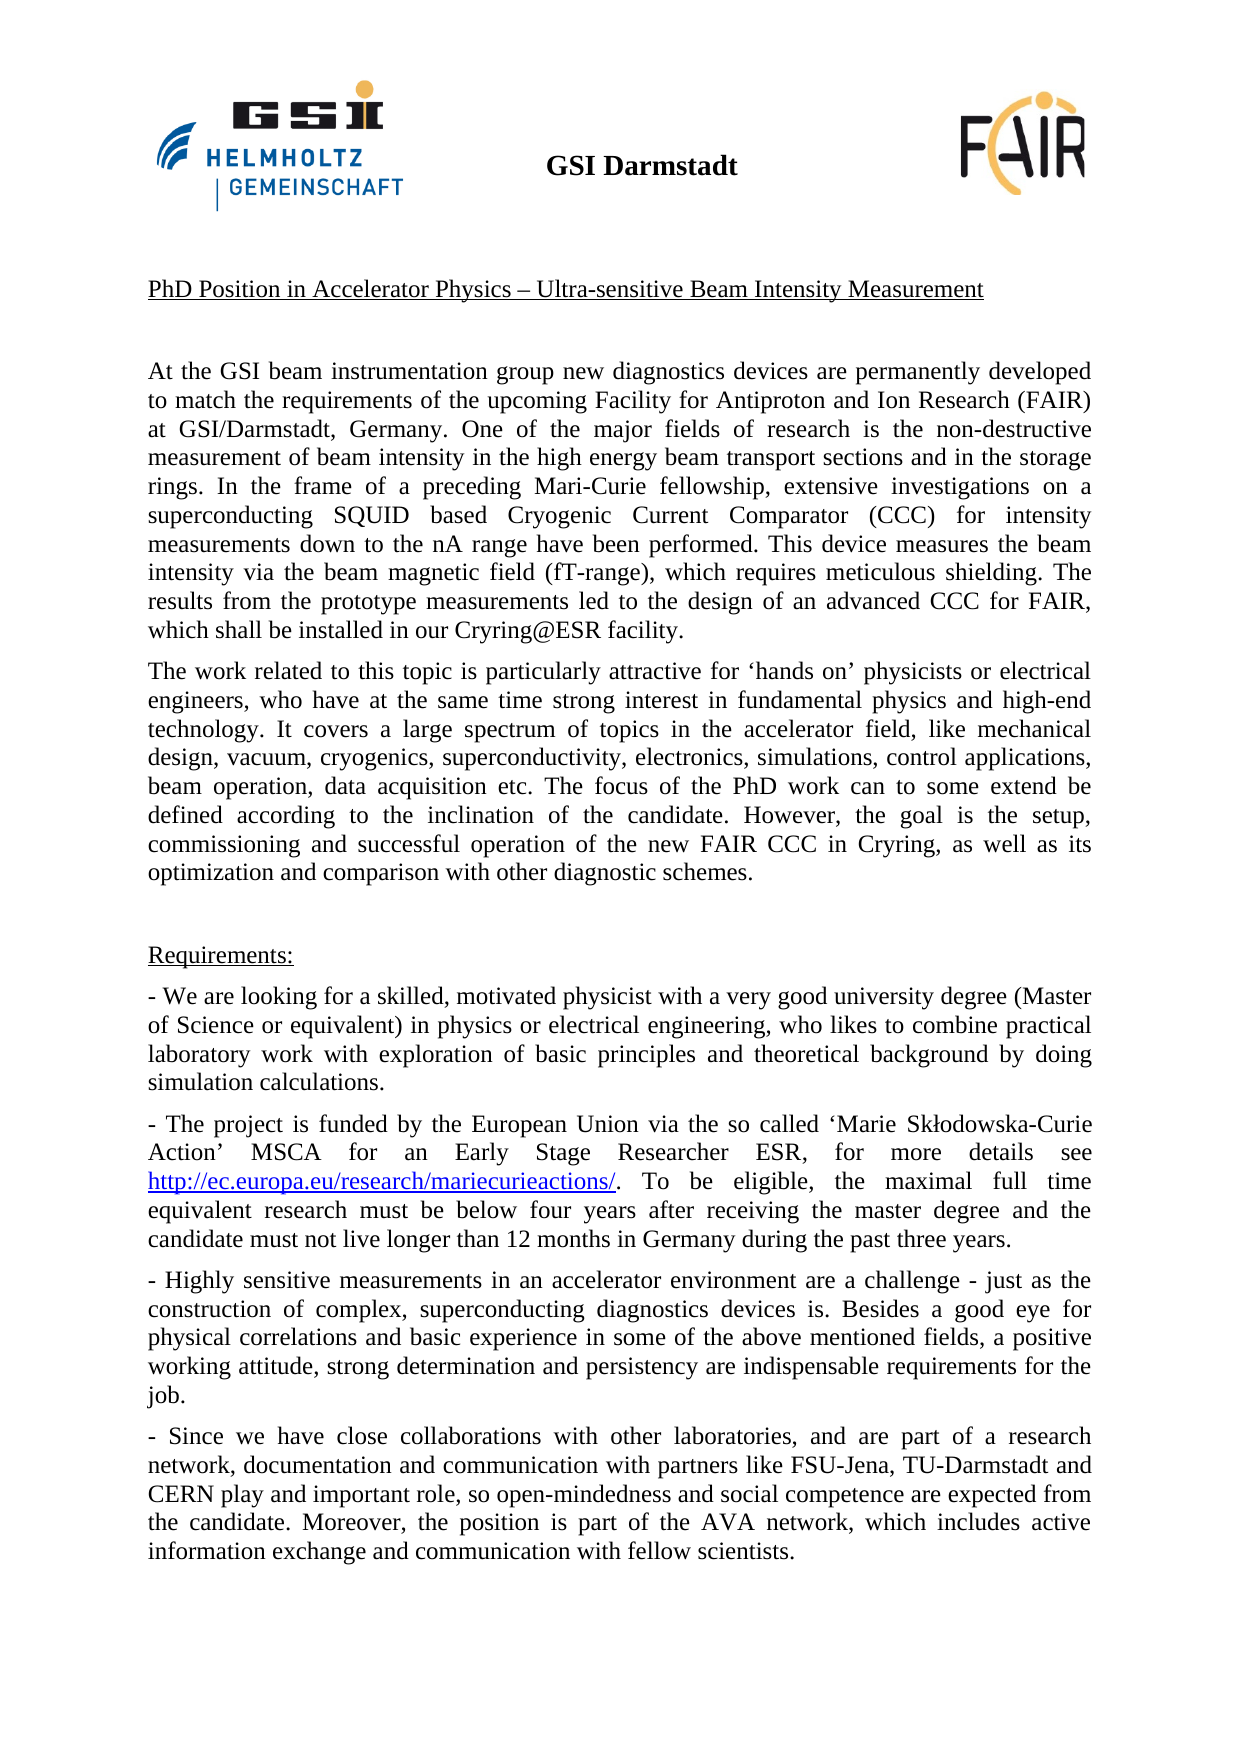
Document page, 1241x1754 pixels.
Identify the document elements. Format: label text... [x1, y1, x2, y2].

text - Highly sensitive measurements in an accelerator environment are a challenge - just as the construction of complex, superconducting diagnostics devices is. Besides a good eye for physical correlations and basic experience in some of the above mentioned fields, a positive working attitude, strong determination and persistency are indispensable requirements for the job. [148, 1265, 1093, 1409]
picture [144, 78, 415, 220]
text - We are looking for a skilled, motivated physicist with a very good university degree (Master of Science or equivalent) in physics or electrical engineering, who likes to combine practical laboratory work with exploration of basic principles and theoretical background by doing simulation calculations. [148, 981, 1093, 1096]
text The work related to this topic is particularly attractive for ‘hands on’ physicists or electrical engineers, who have at the same time strong interest in fundamental physics and high-end technology. It covers a large spectrum of topics in the accelerator field, like mechanical design, vacuum, cryogenics, superconductivity, electronics, simulations, control applications, beam operation, data acquisition etc. The focus of the PhD work can to some extend be defined according to the inclination of the candidate. However, the goal is the setup, commissioning and successful operation of the new FAIR CCC in Cryring, as well as its optimization and comparison with other diagnostic schemes. [148, 656, 1093, 886]
text PhD Position in Accelerator Physics – Ultra-sensitive Beam Intensity Measurement [148, 274, 1093, 302]
text - The project is funded by the European Union via the so called ‘Marie Skłodowska-Curie Action’ MSCA for an Early Stage Researcher ESR, for more details see http://ec.europa.eu/research/mariecurieactions/. To be eligible, the maximal full time equivalent research must be below four years after receiving the master degree and the candidate must not live longer than 12 months in Germany during the past three years. [148, 1109, 1093, 1252]
picture [959, 89, 1084, 193]
text - Since we have close collaborations with other laboratories, and are part of a research network, documentation and communication with partners like FSU-Jena, TU-Darmstadt and CERN play and important role, so open-mindedness and social competence are expected from the candidate. Moreover, the position is part of the AVA network, which includes active information exchange and communication with fellow scientists. [148, 1421, 1093, 1565]
text At the GSI beam instrumentation group new diagnostics devices are permanently developed to match the requirements of the upcoming Facility for Antiproton and Ion Research (FAIR) at GSI/Darmstadt, Germany. One of the major fields of research is the non-destructive measurement of beam intensity in the high energy beam transport sections and in the storage rings. In the frame of a preceding Mari-Curie fellowship, extensive investigations on a superconducting SQUID based Cryogenic Current Comparator (CCC) for intensity measurements down to the nA range have been performed. This device measures the beam intensity via the beam magnetic field (fT-range), which requires meticulous shielding. The results from the prototype measurements led to the design of an advanced CCC for FAIR, which shall be installed in our Cryring@ESR facility. [148, 356, 1093, 644]
text Requirements: [148, 940, 1093, 969]
text GSI Darmstadt [148, 148, 959, 181]
